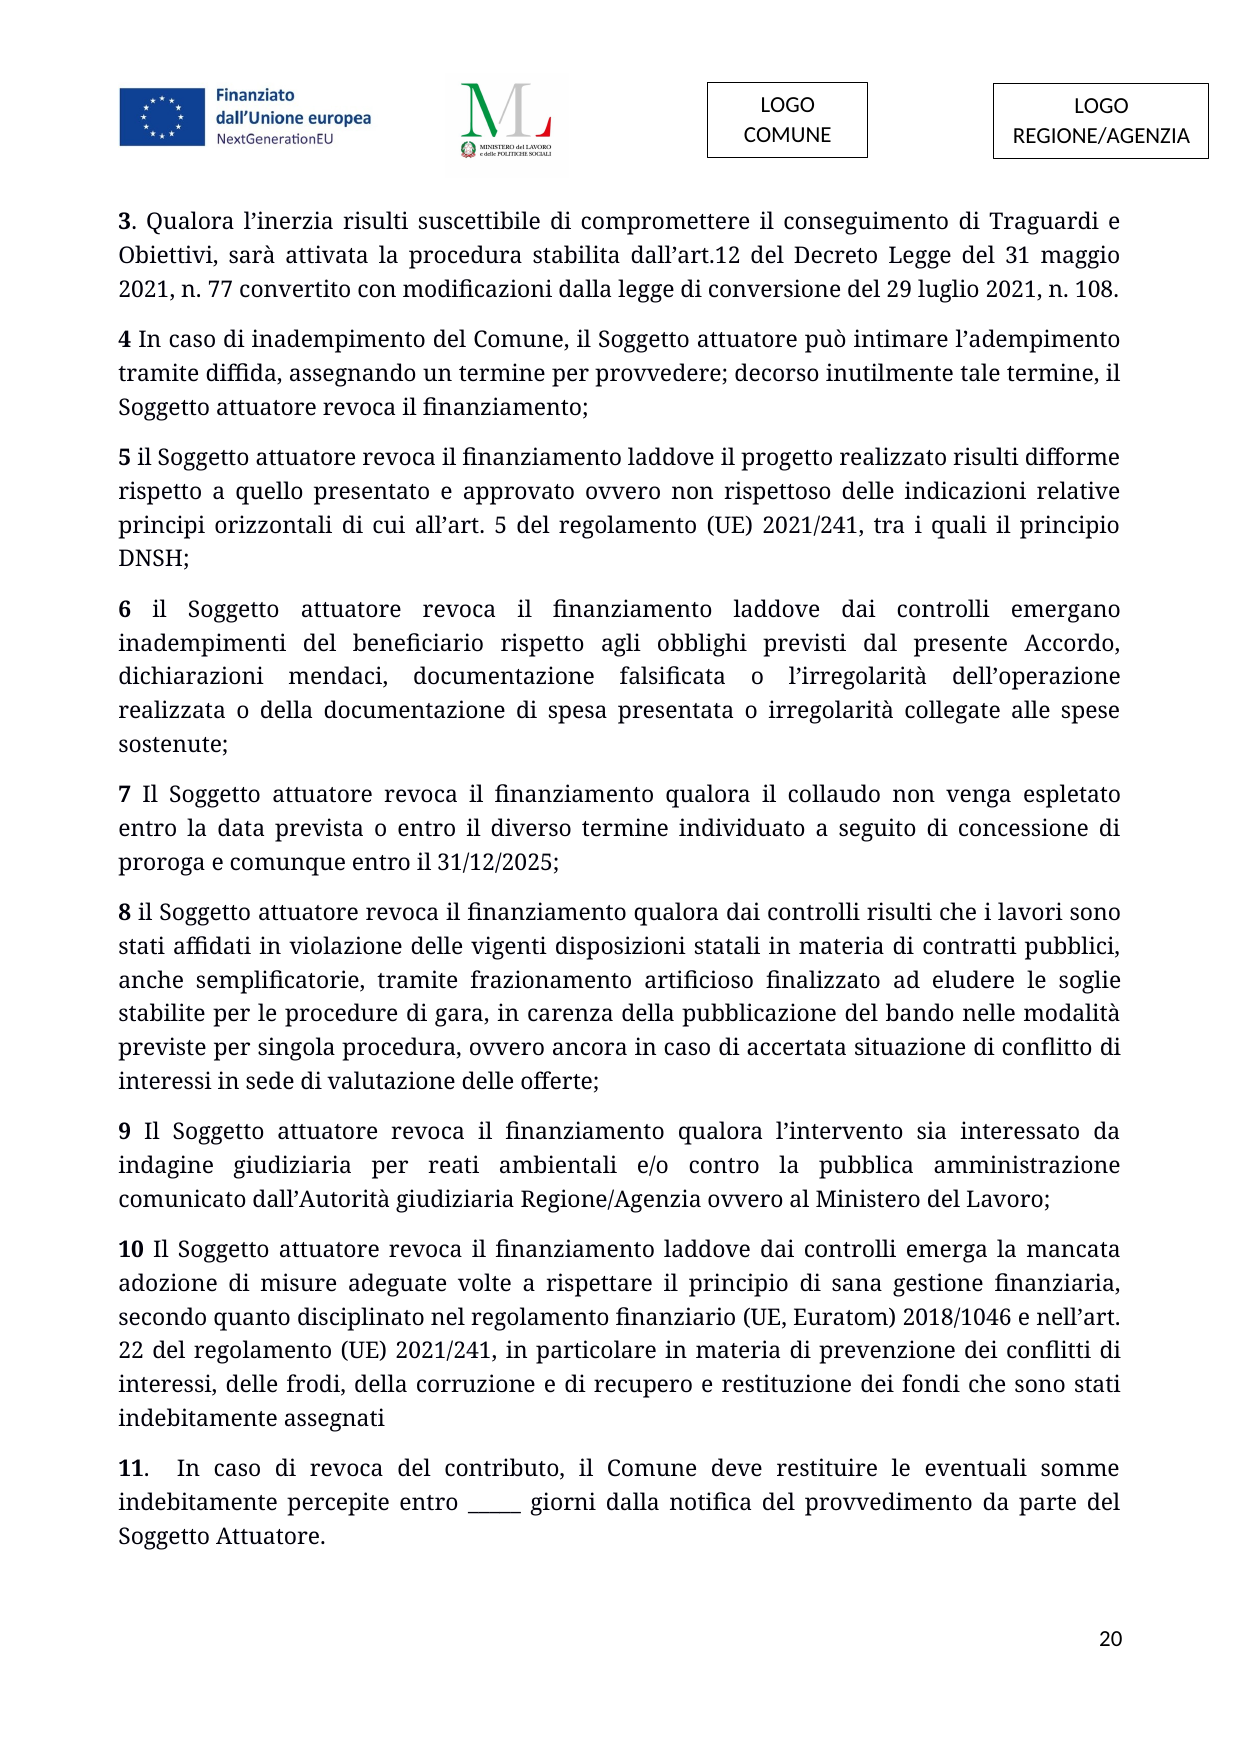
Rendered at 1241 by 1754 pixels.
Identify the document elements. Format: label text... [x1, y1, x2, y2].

text 4 In caso di inadempimento del Comune, il Soggetto attuatore può intimare l’adempimento tramite diffida, assegnando un termine per provvedere; decorso inutilmente tale termine, il Soggetto attuatore revoca il finanziamento; [118, 323, 1122, 422]
text 5 il Soggetto attuatore revoca il finanziamento laddove il progetto realizzato risulti difforme rispetto a quello presentato e approvato ovvero non rispettoso delle indicazioni relative principi orizzontali di cui all’art. 5 del regolamento (UE) 2021/241, tra i quali il principio DNSH; [118, 441, 1122, 574]
text 9 Il Soggetto attuatore revoca il finanziamento qualora l’intervento sia interessato da indagine giudiziaria per reati ambientali e/o contro la pubblica amministrazione comunicato dall’Autorità giudiziaria Regione/Agenzia ovvero al Ministero del Lavoro; [118, 1115, 1122, 1214]
text 6 il Soggetto attuatore revoca il finanziamento laddove dai controlli emergano inadempimenti del beneficiario rispetto agli obblighi previsti dal presente Accordo, dichiarazioni mendaci, documentazione falsificata o l’irregolarità dell’operazione realizzata o della documentazione di spesa presentata o irregolarità collegate alle spese sostenute; [118, 593, 1122, 759]
text 8 il Soggetto attuatore revoca il finanziamento qualora dai controlli risulti che i lavori sono stati affidati in violazione delle vigenti disposizioni statali in materia di contratti pubblici, anche semplificatorie, tramite frazionamento artificioso finalizzato ad eludere le soglie stabilite per le procedure di gara, in carenza della pubblicazione del bando nelle modalità previste per singola procedura, ovvero ancora in caso di accertata situazione di conflitto di interessi in sede di valutazione delle offerte; [118, 896, 1122, 1096]
picture [118, 82, 378, 148]
text 7 Il Soggetto attuatore revoca il finanziamento qualora il collaudo non venga espletato entro la data prevista o entro il diverso termine individuato a seguito di concessione di proroga e comunque entro il 31/12/2025; [118, 778, 1122, 877]
text 11. In caso di revoca del contributo, il Comune deve restituire le eventuali somme indebitamente percepite entro _____ giorni dalla notifica del provvedimento da parte del Soggetto Attuatore. [118, 1452, 1122, 1551]
text 10 Il Soggetto attuatore revoca il finanziamento laddove dai controlli emerga la mancata adozione di misure adeguate volte a rispettare il principio di sana gestione finanziaria, secondo quanto disciplinato nel regolamento finanziario (UE, Euratom) 2018/1046 e nell’art. 22 del regolamento (UE) 2021/241, in particolare in materia di prevenzione dei conflitti di interessi, delle frodi, della corruzione e di recupero e restituzione dei fondi che sono stati indebitamente assegnati [118, 1233, 1122, 1433]
picture [444, 73, 570, 178]
text 3. Qualora l’inerzia risulti suscettibile di compromettere il conseguimento di Traguardi e Obiettivi, sarà attivata la procedura stabilita dall’art.12 del Decreto Legge del 31 maggio 2021, n. 77 convertito con modificazioni dalla legge di conversione del 29 luglio 2021, n. 108. [118, 205, 1122, 304]
